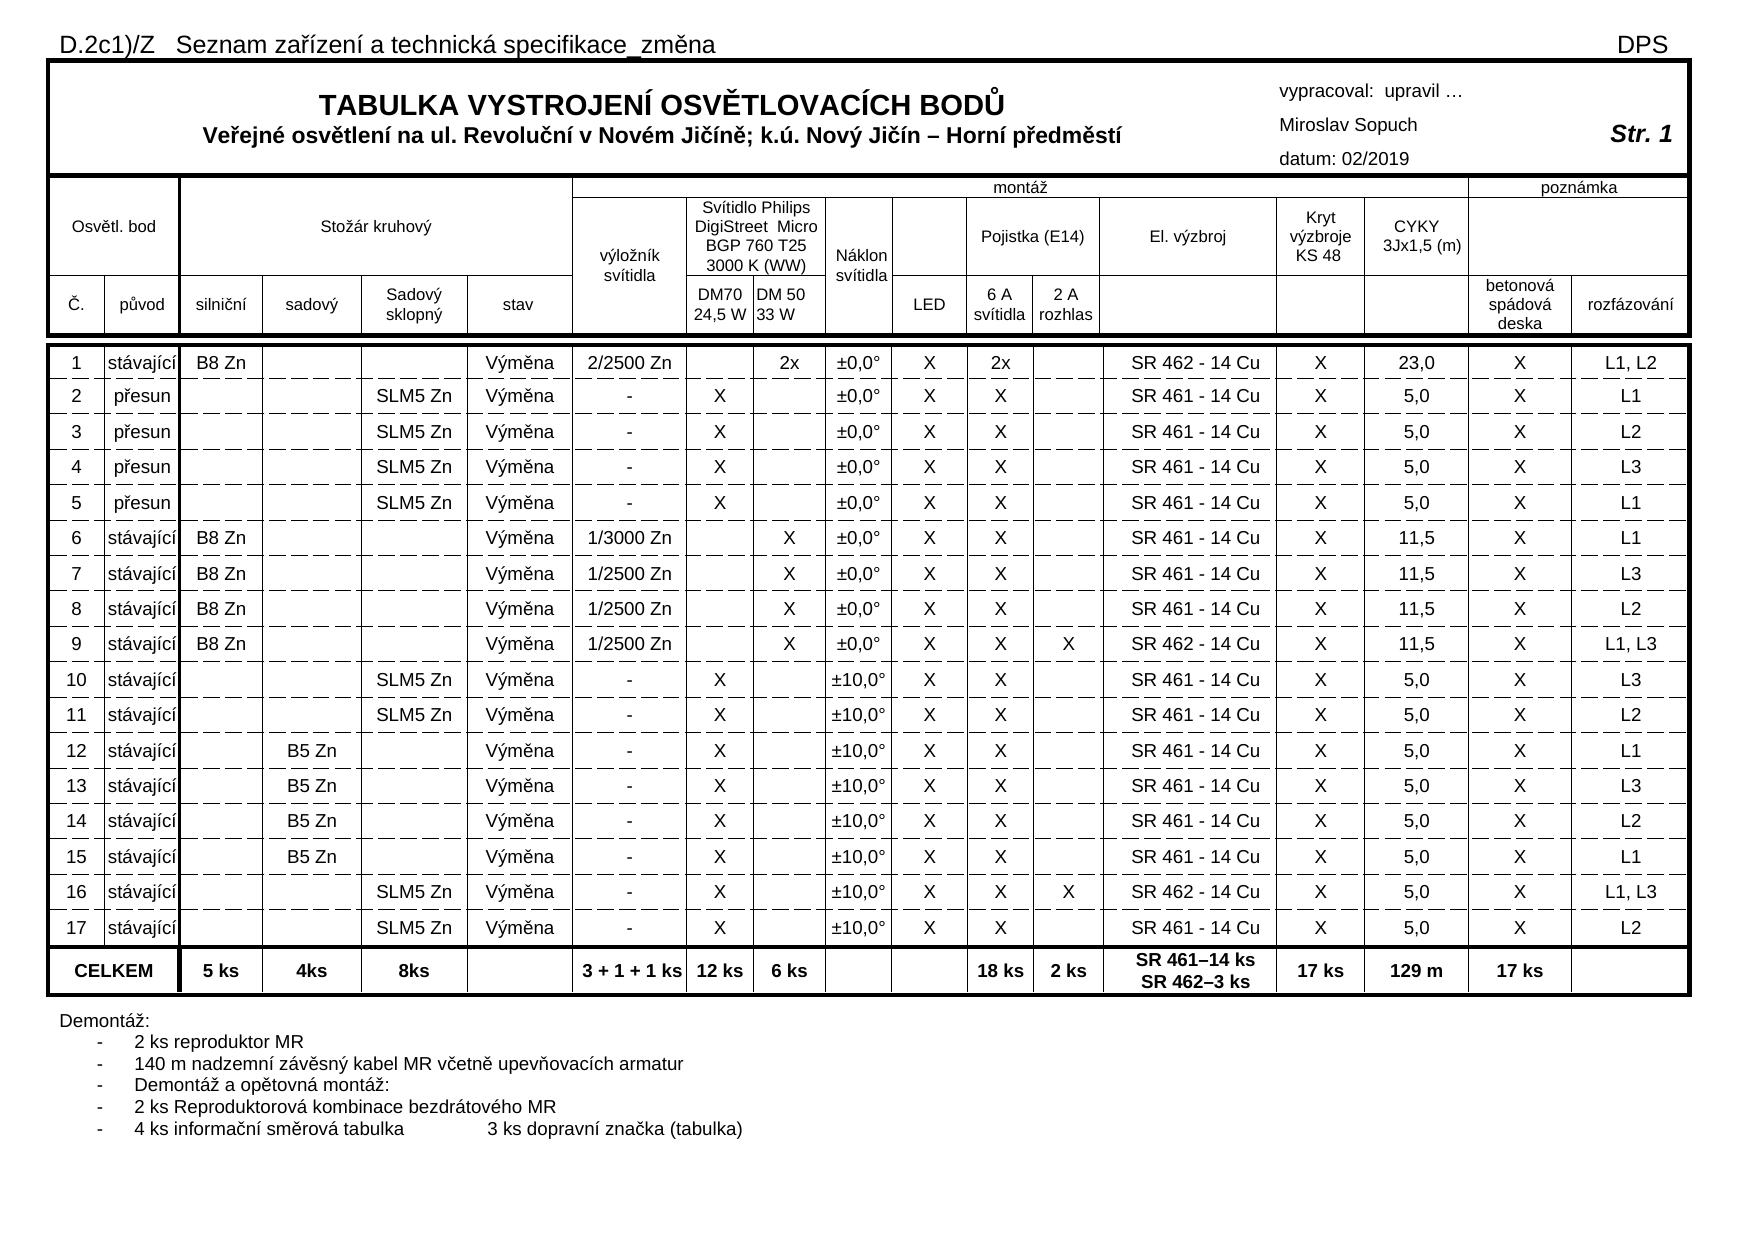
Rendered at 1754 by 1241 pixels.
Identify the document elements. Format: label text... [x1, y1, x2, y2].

table_cell B5 Zn [263, 838, 361, 874]
table_cell 14 [50, 803, 104, 838]
table_cell X [687, 661, 753, 697]
table_cell X [754, 626, 825, 661]
table_cell X [968, 590, 1033, 626]
table_cell [754, 874, 825, 909]
table_cell [362, 803, 467, 838]
table_cell Výměna [468, 732, 572, 767]
table_cell X [892, 626, 967, 661]
table_cell 9 [50, 626, 104, 661]
table_cell stávající [105, 661, 178, 697]
table_cell X [1277, 484, 1364, 519]
table_cell B5 Zn [263, 732, 361, 767]
table_cell L1 [1572, 378, 1687, 413]
table_header ±0,0° [826, 347, 891, 378]
table_cell [687, 520, 753, 555]
table_cell X [1277, 732, 1364, 767]
table_cell X [1469, 838, 1571, 874]
table_cell stávající [105, 874, 178, 909]
table_cell X [687, 803, 753, 838]
table_cell SR 462 - 14 Cu [1104, 874, 1276, 909]
list 4 ks informační směrová tabulka 3 ks dopravní značka (tabulka) [97, 1117, 1691, 1139]
table_cell 5,0 [1365, 413, 1468, 449]
list 2 ks reproduktor MR [97, 1031, 1691, 1053]
table_cell [181, 732, 262, 767]
table_cell 5,0 [1365, 484, 1468, 519]
table_header Výměna [468, 347, 572, 378]
table_cell SR 461 - 14 Cu [1104, 590, 1276, 626]
table_cell [263, 555, 361, 590]
table_cell - [573, 661, 686, 697]
table_cell [754, 484, 825, 519]
table_cell ±0,0° [826, 626, 891, 661]
table_cell SR 461 - 14 Cu [1104, 520, 1276, 555]
table_cell Výměna [468, 661, 572, 697]
table_cell L2 [1572, 413, 1687, 449]
table_cell [1034, 697, 1103, 732]
table_cell SR 461 - 14 Cu [1104, 768, 1276, 803]
table_cell [181, 803, 262, 838]
table_cell ±0,0° [826, 484, 891, 519]
table_cell X [687, 449, 753, 484]
table_cell X [968, 661, 1033, 697]
table_cell X [687, 697, 753, 732]
table_cell X [1469, 732, 1571, 767]
table_cell SR 461 - 14 Cu [1104, 484, 1276, 519]
table_cell X [1469, 909, 1571, 944]
table_cell X [1277, 555, 1364, 590]
table_cell [754, 838, 825, 874]
table_cell 3 + 1 + 1 ks [573, 949, 686, 992]
table_cell [1034, 838, 1103, 874]
table_cell X [892, 449, 967, 484]
table_cell SLM5 Zn [362, 661, 467, 697]
table_cell X [1277, 590, 1364, 626]
table_cell X [968, 909, 1033, 944]
table_cell [754, 909, 825, 944]
table_cell [754, 449, 825, 484]
table_cell B8 Zn [181, 520, 262, 555]
table_cell X [1469, 590, 1571, 626]
table_cell přesun [105, 378, 178, 413]
table_cell přesun [105, 413, 178, 449]
table_cell - [573, 768, 686, 803]
table_cell X [892, 590, 967, 626]
table_cell - [573, 484, 686, 519]
table_cell X [968, 626, 1033, 661]
table_cell X [687, 838, 753, 874]
table_cell L1 [1572, 838, 1687, 874]
table_cell [1034, 378, 1103, 413]
table_cell SR 461 - 14 Cu [1104, 378, 1276, 413]
table_cell X [968, 413, 1033, 449]
table_cell ±10,0° [826, 838, 891, 874]
table_cell - [573, 909, 686, 944]
table_cell ±10,0° [826, 661, 891, 697]
table_cell X [1277, 378, 1364, 413]
table_cell B8 Zn [181, 555, 262, 590]
table_cell SLM5 Zn [362, 449, 467, 484]
text Demontáž: [59, 1009, 1691, 1031]
table_cell [362, 626, 467, 661]
table_cell [263, 874, 361, 909]
table_cell [754, 732, 825, 767]
table_cell [468, 949, 572, 992]
table_cell X [968, 874, 1033, 909]
table_header X [1277, 347, 1364, 378]
table_cell X [968, 378, 1033, 413]
table_cell 5,0 [1365, 909, 1468, 944]
table_cell B8 Zn [181, 590, 262, 626]
table_cell X [892, 874, 967, 909]
table_cell 11,5 [1365, 626, 1468, 661]
table_cell 129 m [1365, 949, 1468, 992]
table_cell 8ks [362, 949, 467, 992]
table_cell [181, 449, 262, 484]
table_cell X [754, 590, 825, 626]
table_cell 4ks [263, 949, 361, 992]
table_cell SLM5 Zn [362, 484, 467, 519]
table_cell X [1277, 626, 1364, 661]
table_cell 11,5 [1365, 590, 1468, 626]
table_cell [687, 626, 753, 661]
table_cell 1/2500 Zn [573, 626, 686, 661]
table_cell 2 ks [1034, 949, 1103, 992]
table_cell 8 [50, 590, 104, 626]
table_cell 5,0 [1365, 803, 1468, 838]
table_cell X [1277, 449, 1364, 484]
table_cell X [892, 803, 967, 838]
table_cell [181, 697, 262, 732]
table_cell stávající [105, 909, 178, 944]
table_cell X [968, 555, 1033, 590]
table_cell L2 [1572, 590, 1687, 626]
table_cell [1034, 803, 1103, 838]
table_cell X [892, 732, 967, 767]
table_cell [181, 909, 262, 944]
table_cell SR 461 - 14 Cu [1104, 555, 1276, 590]
table_cell stávající [105, 732, 178, 767]
table_cell X [754, 520, 825, 555]
table_cell B8 Zn [181, 626, 262, 661]
table_cell [263, 697, 361, 732]
table_cell - [573, 803, 686, 838]
table_cell stávající [105, 697, 178, 732]
table_cell X [1277, 874, 1364, 909]
table_cell [1034, 732, 1103, 767]
table_cell Výměna [468, 874, 572, 909]
table_cell X [892, 484, 967, 519]
table_cell [263, 378, 361, 413]
table_cell 3 [50, 413, 104, 449]
table_cell [362, 520, 467, 555]
table_cell X [892, 413, 967, 449]
table_header 2x [968, 347, 1033, 378]
table_cell X [687, 768, 753, 803]
table_cell X [1277, 838, 1364, 874]
table_cell 5 ks [182, 949, 262, 992]
table_header [362, 347, 467, 378]
table_cell 4 [50, 449, 104, 484]
table_cell stávající [105, 626, 178, 661]
table_cell L1 [1572, 520, 1687, 555]
table_cell SLM5 Zn [362, 413, 467, 449]
table_header X [1469, 347, 1571, 378]
list Demontáž a opětovná montáž: [97, 1074, 1691, 1096]
table_cell Výměna [468, 555, 572, 590]
table_cell [754, 803, 825, 838]
table_cell X [1034, 626, 1103, 661]
table_cell SR 461 - 14 Cu [1104, 661, 1276, 697]
table_cell [754, 768, 825, 803]
table_cell 5,0 [1365, 768, 1468, 803]
table_cell X [892, 378, 967, 413]
table_cell Výměna [468, 378, 572, 413]
table_cell [1034, 590, 1103, 626]
table_header SR 462 - 14 Cu [1104, 347, 1276, 378]
table_header 1 [50, 347, 104, 378]
table_cell X [1469, 484, 1571, 519]
table_cell L2 [1572, 803, 1687, 838]
table_cell X [968, 697, 1033, 732]
table_cell 1/2500 Zn [573, 555, 686, 590]
table_cell 1/3000 Zn [573, 520, 686, 555]
table_cell L2 [1572, 909, 1687, 944]
table_cell [263, 484, 361, 519]
table_cell X [1277, 768, 1364, 803]
table_cell 15 [50, 838, 104, 874]
table_cell [754, 661, 825, 697]
table_cell X [687, 413, 753, 449]
table_cell Výměna [468, 768, 572, 803]
table_cell X [687, 874, 753, 909]
table_cell Výměna [468, 590, 572, 626]
table_cell [687, 555, 753, 590]
table_cell SLM5 Zn [362, 874, 467, 909]
table_cell SLM5 Zn [362, 378, 467, 413]
table_cell X [687, 484, 753, 519]
table_cell 5,0 [1365, 838, 1468, 874]
table_cell SR 462 - 14 Cu [1104, 626, 1276, 661]
table_cell přesun [105, 449, 178, 484]
table_cell [263, 909, 361, 944]
table_cell ±10,0° [826, 874, 891, 909]
table_cell SR 461–14 ks SR 462–3 ks [1104, 949, 1276, 992]
table_cell X [754, 555, 825, 590]
table_cell X [687, 909, 753, 944]
table_cell X [1469, 803, 1571, 838]
table_cell Výměna [468, 909, 572, 944]
table_cell ±10,0° [826, 768, 891, 803]
table_cell 17 ks [1277, 949, 1364, 992]
table_cell X [892, 661, 967, 697]
table_header [687, 347, 753, 378]
table_cell [1034, 449, 1103, 484]
table_cell ±0,0° [826, 378, 891, 413]
table_cell X [687, 378, 753, 413]
table_cell stávající [105, 803, 178, 838]
table_cell - [573, 874, 686, 909]
table_cell stávající [105, 590, 178, 626]
table_cell [362, 590, 467, 626]
table_cell ±0,0° [826, 590, 891, 626]
table_cell [263, 626, 361, 661]
table_cell X [968, 484, 1033, 519]
list 2 ks Reproduktorová kombinace bezdrátového MR [97, 1096, 1691, 1117]
table_cell X [1469, 768, 1571, 803]
table_cell Výměna [468, 626, 572, 661]
table_header stávající [105, 347, 178, 378]
table_cell ±10,0° [826, 732, 891, 767]
table_cell SR 461 - 14 Cu [1104, 909, 1276, 944]
table_cell [1572, 949, 1687, 992]
table_cell X [1277, 697, 1364, 732]
table_cell X [892, 697, 967, 732]
table_cell 5,0 [1365, 661, 1468, 697]
table_cell [263, 449, 361, 484]
table_cell Výměna [468, 413, 572, 449]
table_cell SR 461 - 14 Cu [1104, 697, 1276, 732]
table_cell X [892, 768, 967, 803]
table_cell X [892, 909, 967, 944]
table_cell X [968, 732, 1033, 767]
table_cell X [1469, 874, 1571, 909]
table_cell stávající [105, 555, 178, 590]
table_cell L1, L3 [1572, 874, 1687, 909]
table_cell ±0,0° [826, 413, 891, 449]
table_cell SLM5 Zn [362, 697, 467, 732]
table_cell X [1469, 661, 1571, 697]
table_cell L3 [1572, 555, 1687, 590]
table_cell L3 [1572, 661, 1687, 697]
table_cell 10 [50, 661, 104, 697]
table_cell [1034, 661, 1103, 697]
table_cell X [968, 768, 1033, 803]
table_cell [754, 697, 825, 732]
table_cell L1 [1572, 484, 1687, 519]
table_header 23,0 [1365, 347, 1468, 378]
table_cell L3 [1572, 449, 1687, 484]
table_cell [263, 413, 361, 449]
table_cell X [1469, 697, 1571, 732]
table_cell [181, 874, 262, 909]
table_cell 7 [50, 555, 104, 590]
table_cell stávající [105, 838, 178, 874]
table_cell stávající [105, 768, 178, 803]
table_cell 12 ks [687, 949, 753, 992]
table_cell stávající [105, 520, 178, 555]
table_cell ±0,0° [826, 449, 891, 484]
table_header X [892, 347, 967, 378]
table_cell B5 Zn [263, 768, 361, 803]
table_cell X [1469, 413, 1571, 449]
table_cell X [1277, 413, 1364, 449]
table_cell X [1277, 909, 1364, 944]
table_header 2/2500 Zn [573, 347, 686, 378]
table_cell Výměna [468, 697, 572, 732]
table_cell [181, 484, 262, 519]
table_cell [362, 768, 467, 803]
table_cell X [687, 732, 753, 767]
table_cell X [892, 520, 967, 555]
table_cell X [892, 555, 967, 590]
table_cell [1034, 768, 1103, 803]
table_cell - [573, 732, 686, 767]
table_cell 11 [50, 697, 104, 732]
list 140 m nadzemní závěsný kabel MR včetně upevňovacích armatur [97, 1053, 1691, 1074]
table_header 2x [754, 347, 825, 378]
table_cell - [573, 838, 686, 874]
table_cell 5,0 [1365, 378, 1468, 413]
table_cell ±10,0° [826, 803, 891, 838]
table_cell [181, 838, 262, 874]
table_cell SR 461 - 14 Cu [1104, 449, 1276, 484]
table_cell 2 [50, 378, 104, 413]
table_cell X [968, 449, 1033, 484]
table_cell 1/2500 Zn [573, 590, 686, 626]
table_cell 5,0 [1365, 697, 1468, 732]
table_cell [754, 378, 825, 413]
table_cell [263, 661, 361, 697]
table_cell SR 461 - 14 Cu [1104, 838, 1276, 874]
table_cell 5 [50, 484, 104, 519]
table_cell [263, 590, 361, 626]
table_cell X [1469, 520, 1571, 555]
table_cell SLM5 Zn [362, 909, 467, 944]
table_cell [181, 768, 262, 803]
table_cell [1034, 484, 1103, 519]
table_cell B5 Zn [263, 803, 361, 838]
table_cell 5,0 [1365, 449, 1468, 484]
table_cell SR 461 - 14 Cu [1104, 413, 1276, 449]
table_cell [181, 378, 262, 413]
table_cell Výměna [468, 449, 572, 484]
table_header [263, 347, 361, 378]
table_cell [1034, 413, 1103, 449]
table_cell 11,5 [1365, 520, 1468, 555]
table_header L1, L2 [1572, 347, 1687, 378]
table_cell L3 [1572, 768, 1687, 803]
table_header [1034, 347, 1103, 378]
table_cell X [1034, 874, 1103, 909]
table_cell L1 [1572, 732, 1687, 767]
table_cell X [1277, 803, 1364, 838]
table_cell [362, 732, 467, 767]
table_cell [1034, 909, 1103, 944]
table_cell 6 [50, 520, 104, 555]
table_cell 11,5 [1365, 555, 1468, 590]
table_cell - [573, 697, 686, 732]
table_cell [362, 838, 467, 874]
table_cell 5,0 [1365, 732, 1468, 767]
table_cell - [573, 449, 686, 484]
table_cell 12 [50, 732, 104, 767]
table_cell L1, L3 [1572, 626, 1687, 661]
table_cell Výměna [468, 838, 572, 874]
table_cell L2 [1572, 697, 1687, 732]
table_cell 16 [50, 874, 104, 909]
table_cell SR 461 - 14 Cu [1104, 803, 1276, 838]
table_cell [754, 413, 825, 449]
table_cell ±0,0° [826, 555, 891, 590]
table_cell [892, 949, 967, 992]
table_cell [181, 661, 262, 697]
table_cell X [1277, 520, 1364, 555]
table_cell X [1469, 555, 1571, 590]
table_cell - [573, 413, 686, 449]
table_cell 17 [50, 909, 104, 944]
table_cell X [1469, 378, 1571, 413]
table_cell X [892, 838, 967, 874]
table_cell ±10,0° [826, 697, 891, 732]
table_cell [1034, 520, 1103, 555]
table_cell X [1277, 661, 1364, 697]
table_cell Výměna [468, 520, 572, 555]
table_cell Výměna [468, 803, 572, 838]
table_cell X [968, 520, 1033, 555]
table_cell [362, 555, 467, 590]
table_cell 18 ks [968, 949, 1033, 992]
table_header B8 Zn [181, 347, 262, 378]
table_cell ±0,0° [826, 520, 891, 555]
table_cell 13 [50, 768, 104, 803]
table_cell [826, 949, 891, 992]
table_cell 6 ks [754, 949, 825, 992]
table_cell [181, 413, 262, 449]
table_cell - [573, 378, 686, 413]
table_cell SR 461 - 14 Cu [1104, 732, 1276, 767]
table_cell [263, 520, 361, 555]
table_cell X [1469, 626, 1571, 661]
table_cell X [1469, 449, 1571, 484]
table_cell Výměna [468, 484, 572, 519]
table_cell ±10,0° [826, 909, 891, 944]
table_cell CELKEM [50, 949, 177, 992]
table_cell 17 ks [1469, 949, 1571, 992]
table_cell X [968, 803, 1033, 838]
table_cell [1034, 555, 1103, 590]
table_cell X [968, 838, 1033, 874]
table_cell [687, 590, 753, 626]
table_cell 5,0 [1365, 874, 1468, 909]
table_cell přesun [105, 484, 178, 519]
